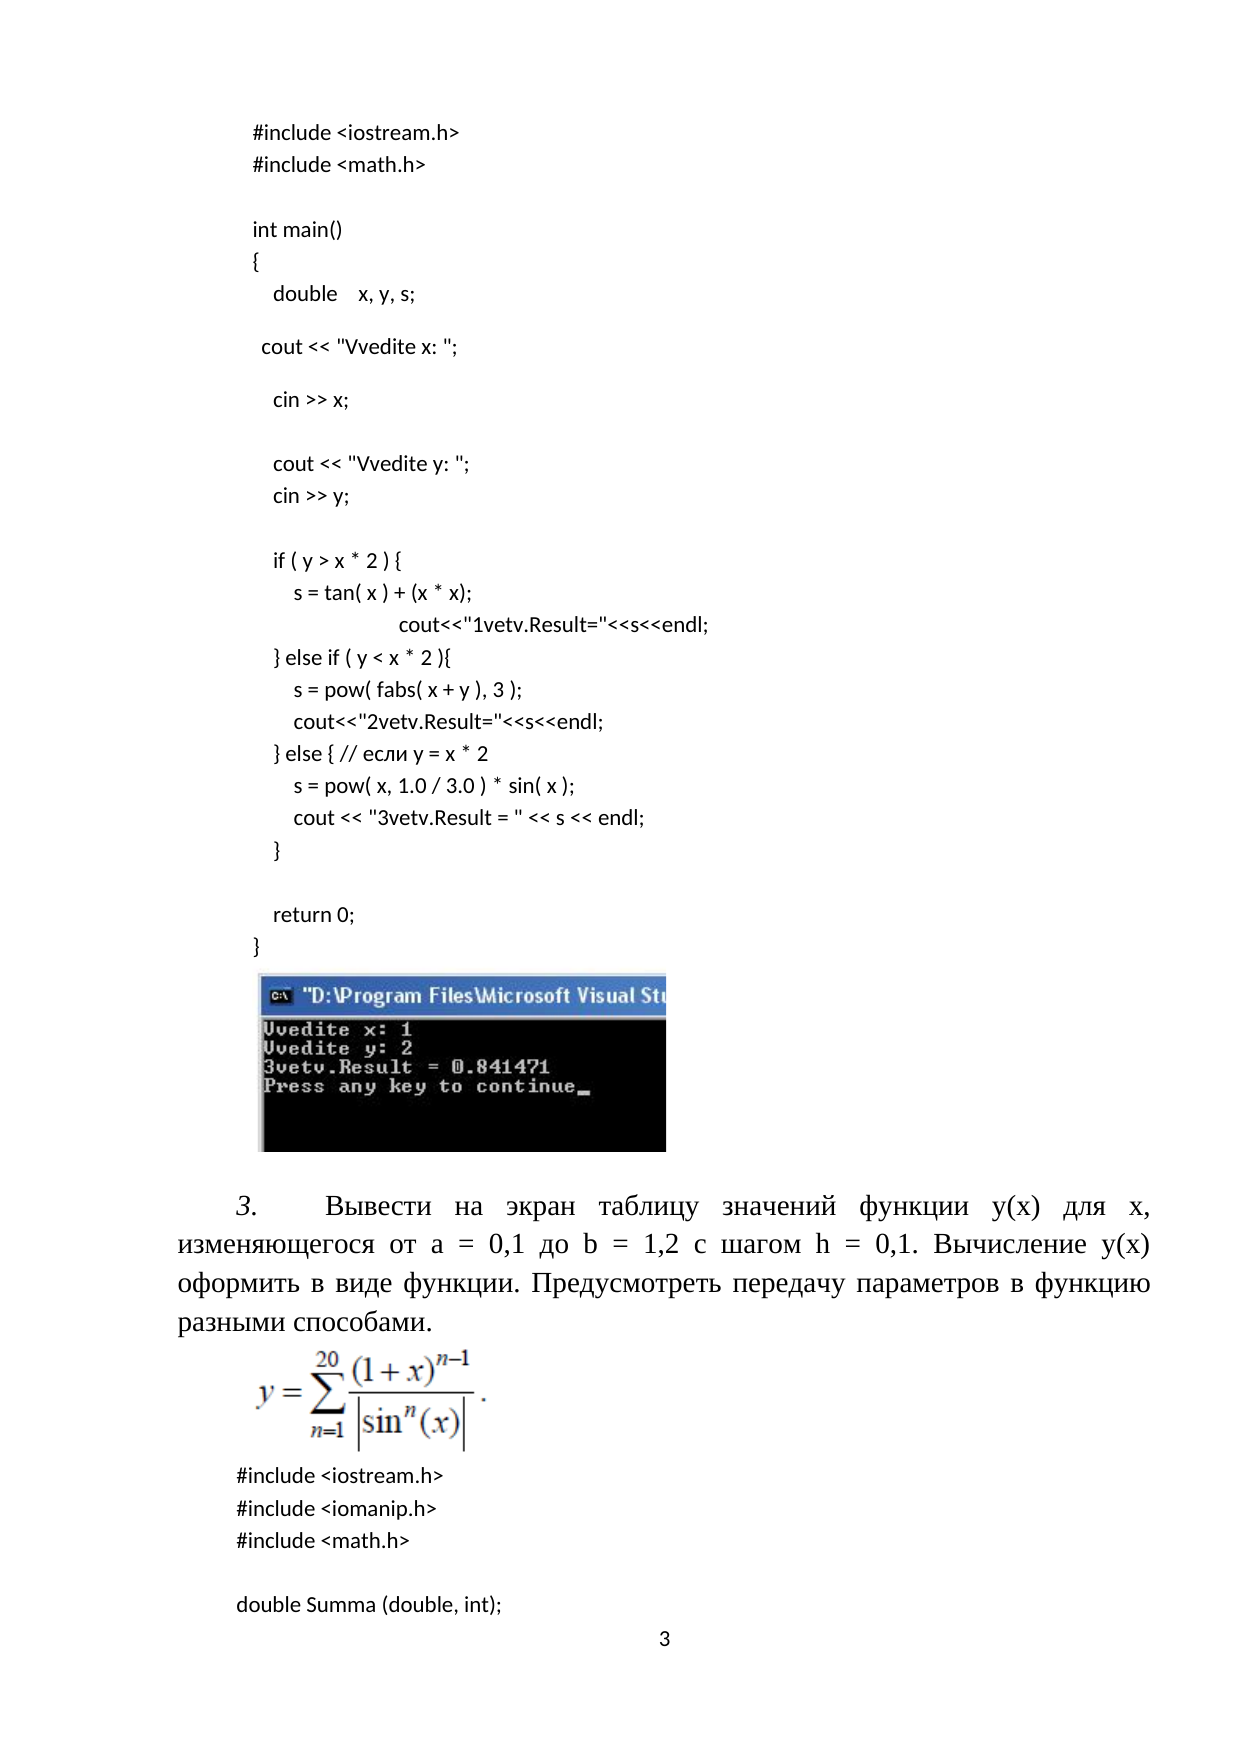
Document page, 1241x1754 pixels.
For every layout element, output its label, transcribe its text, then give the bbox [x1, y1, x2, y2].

text cout << "Vvedite x: "; [177, 332, 1152, 360]
list cout<<"2vetv.Result="<<s<<endl; [252, 707, 1152, 735]
list s = pow( fabs( x + y ), 3 ); [252, 675, 1152, 703]
list s = tan( x ) + (x * x); [252, 578, 1152, 606]
list cin >> x; [252, 385, 1152, 413]
list Вывести на экран таблицу значений функции y(x) для x, изменяющегося от a = 0,1 до b = 1,2 с шагом h = 0,1. Вычисление y(x) оформить в виде функции. Предусмотреть передачу параметров в функцию разными способами. [177, 1188, 1152, 1337]
list cout << "3vetv.Result = " << s << endl; [252, 803, 1152, 832]
list #include <math.h> [252, 150, 1152, 178]
list double Summa (double, int); [236, 1590, 1152, 1618]
picture [252, 964, 667, 1152]
list cin >> y; [252, 482, 1152, 510]
list } [252, 932, 1152, 960]
list } [252, 836, 1152, 864]
list if ( y > x * 2 ) { [252, 546, 1152, 574]
list } else if ( y < x * 2 ){ [252, 643, 1152, 671]
list #include <math.h> [236, 1526, 1152, 1554]
list #include <iomanip.h> [236, 1494, 1152, 1522]
list cout << "Vvedite y: "; [252, 449, 1152, 477]
list #include <iostream.h> [252, 118, 1152, 146]
list return 0; [252, 900, 1152, 928]
list s = pow( x, 1.0 / 3.0 ) * sin( x ); [252, 771, 1152, 799]
list #include <iostream.h> [236, 1462, 1152, 1489]
list { [252, 247, 1152, 275]
list double x, y, s; [252, 279, 1152, 307]
list int main() [252, 215, 1152, 243]
list cout<<"1vetv.Result="<<s<<endl; [252, 610, 1152, 638]
list } else { // если y = x * 2 [252, 739, 1152, 767]
picture [236, 1342, 512, 1458]
